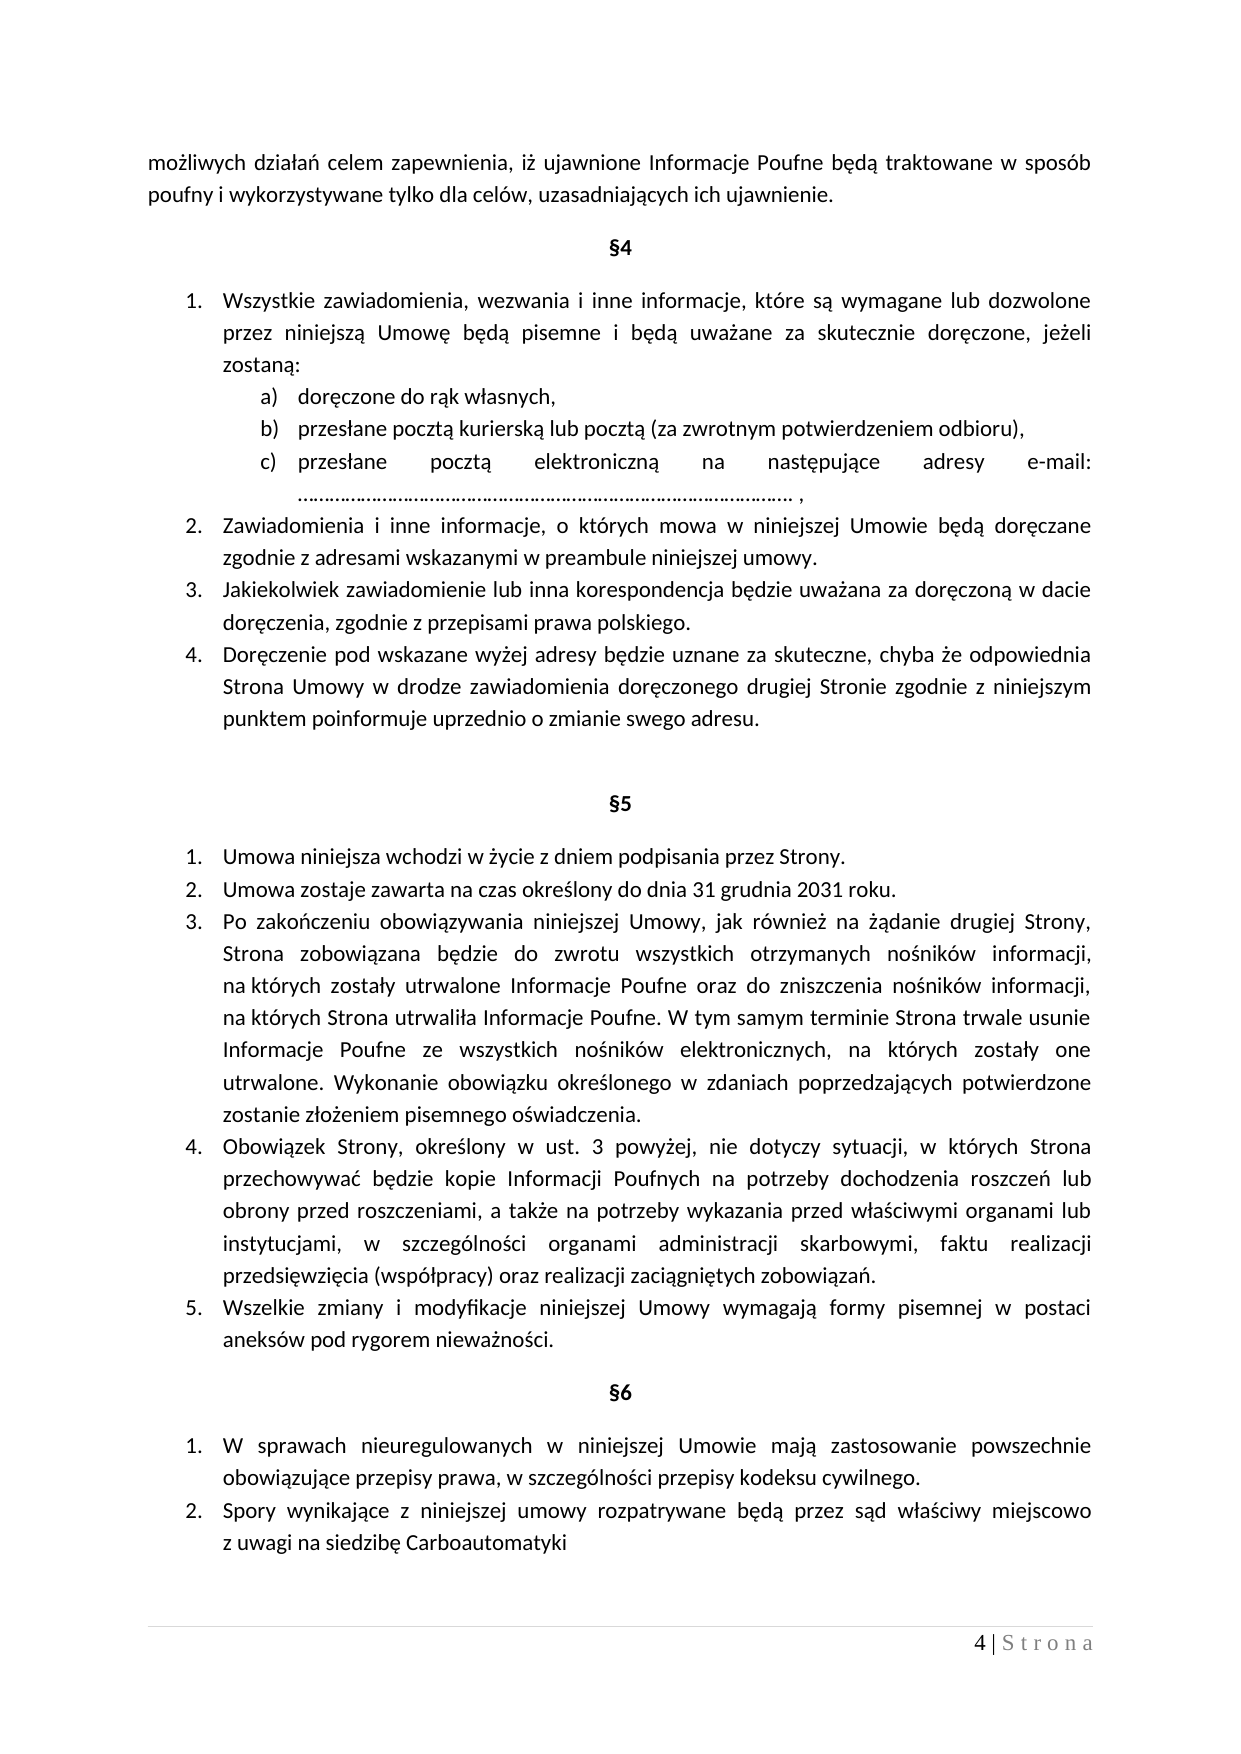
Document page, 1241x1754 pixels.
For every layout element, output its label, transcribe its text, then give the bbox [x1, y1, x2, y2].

list Umowa niniejsza wchodzi w życie z dniem podpisania przez Strony. [185, 842, 1093, 871]
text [148, 148, 1093, 208]
text Spory wynikające z niniejszej umowy rozpatrywane będą przez sąd właściwy miejscowo z uwagi na siedzibę Carboautomatyki [185, 1496, 1093, 1556]
text §5 [148, 789, 1093, 817]
text §4 [148, 233, 1093, 261]
text W sprawach nieuregulowanych w niniejszej Umowie mają zastosowanie powszechnie obowiązujące przepisy prawa, w szczególności przepisy kodeksu cywilnego. [185, 1431, 1093, 1492]
list przesłane pocztą kurierską lub pocztą (za zwrotnym potwierdzeniem odbioru), [260, 414, 1093, 443]
list Wszelkie zmiany i modyfikacje niniejszej Umowy wymagają formy pisemnej w postaci aneksów pod rygorem nieważności. [185, 1293, 1093, 1353]
list Doręczenie pod wskazane wyżej adresy będzie uznane za skuteczne, chyba że odpowiednia Strona Umowy w drodze zawiadomienia doręczonego drugiej Stronie zgodnie z niniejszym punktem poinformuje uprzednio o zmianie swego adresu. [185, 640, 1093, 732]
list Umowa zostaje zawarta na czas określony do dnia 31 grudnia 2031 roku. [185, 875, 1093, 903]
list doręczone do rąk własnych, [260, 382, 1093, 410]
text §6 [148, 1378, 1093, 1406]
list Wszystkie zawiadomienia, wezwania i inne informacje, które są wymagane lub dozwolone przez niniejszą Umowę będą pisemne i będą uważane za skutecznie doręczone, jeżeli zostaną: [185, 286, 1093, 378]
list Zawiadomienia i inne informacje, o których mowa w niniejszej Umowie będą doręczane zgodnie z adresami wskazanymi w preambule niniejszej umowy. [185, 511, 1093, 571]
list Obowiązek Strony, określony w ust. 3 powyżej, nie dotyczy sytuacji, w których Strona przechowywać będzie kopie Informacji Poufnych na potrzeby dochodzenia roszczeń lub obrony przed roszczeniami, a także na potrzeby wykazania przed właściwymi organami lub instytucjami, w szczególności organami administracji skarbowymi, faktu realizacji przedsięwzięcia (współpracy) oraz realizacji zaciągniętych zobowiązań. [185, 1132, 1093, 1289]
list Po zakończeniu obowiązywania niniejszej Umowy, jak również na żądanie drugiej Strony, Strona zobowiązana będzie do zwrotu wszystkich otrzymanych nośników informacji, na których zostały utrwalone Informacje Poufne oraz do zniszczenia nośników informacji, na których Strona utrwaliła Informacje Poufne. W tym samym terminie Strona trwale usunie Informacje Poufne ze wszystkich nośników elektronicznych, na których zostały one utrwalone. Wykonanie obowiązku określonego w zdaniach poprzedzających potwierdzone zostanie złożeniem pisemnego oświadczenia. [185, 907, 1093, 1128]
list przesłane pocztą elektroniczną na następujące adresy e-mail: …………………………………………………………………………………. , [260, 447, 1093, 507]
list Jakiekolwiek zawiadomienie lub inna korespondencja będzie uważana za doręczoną w dacie doręczenia, zgodnie z przepisami prawa polskiego. [185, 576, 1093, 636]
